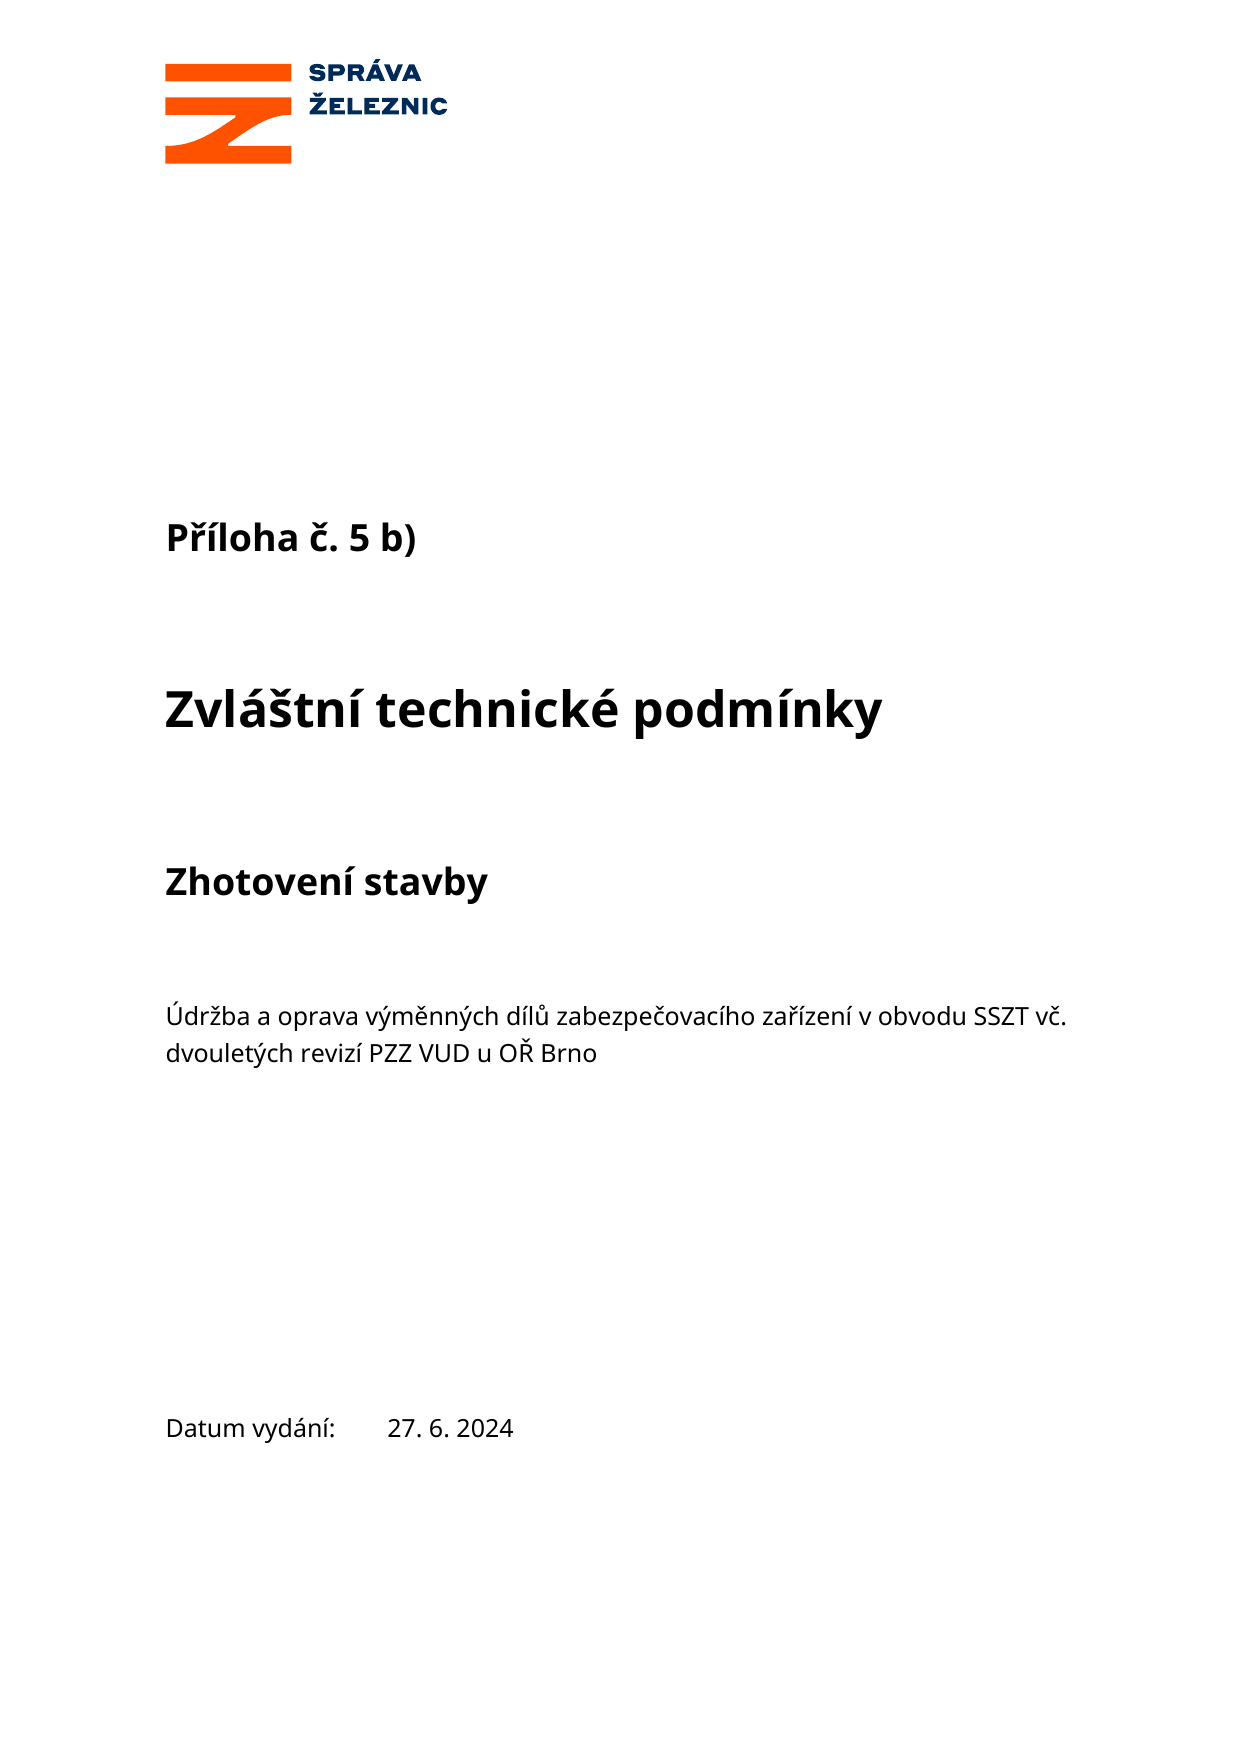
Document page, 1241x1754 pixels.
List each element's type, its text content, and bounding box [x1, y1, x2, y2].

text Příloha č. 5 b) [165, 512, 1075, 563]
text Datum vydání: 27. 6. 2024 [165, 1410, 1075, 1444]
text Zhotovení stavby [165, 855, 1075, 906]
text Zvláštní technické podmínky [165, 674, 1075, 742]
